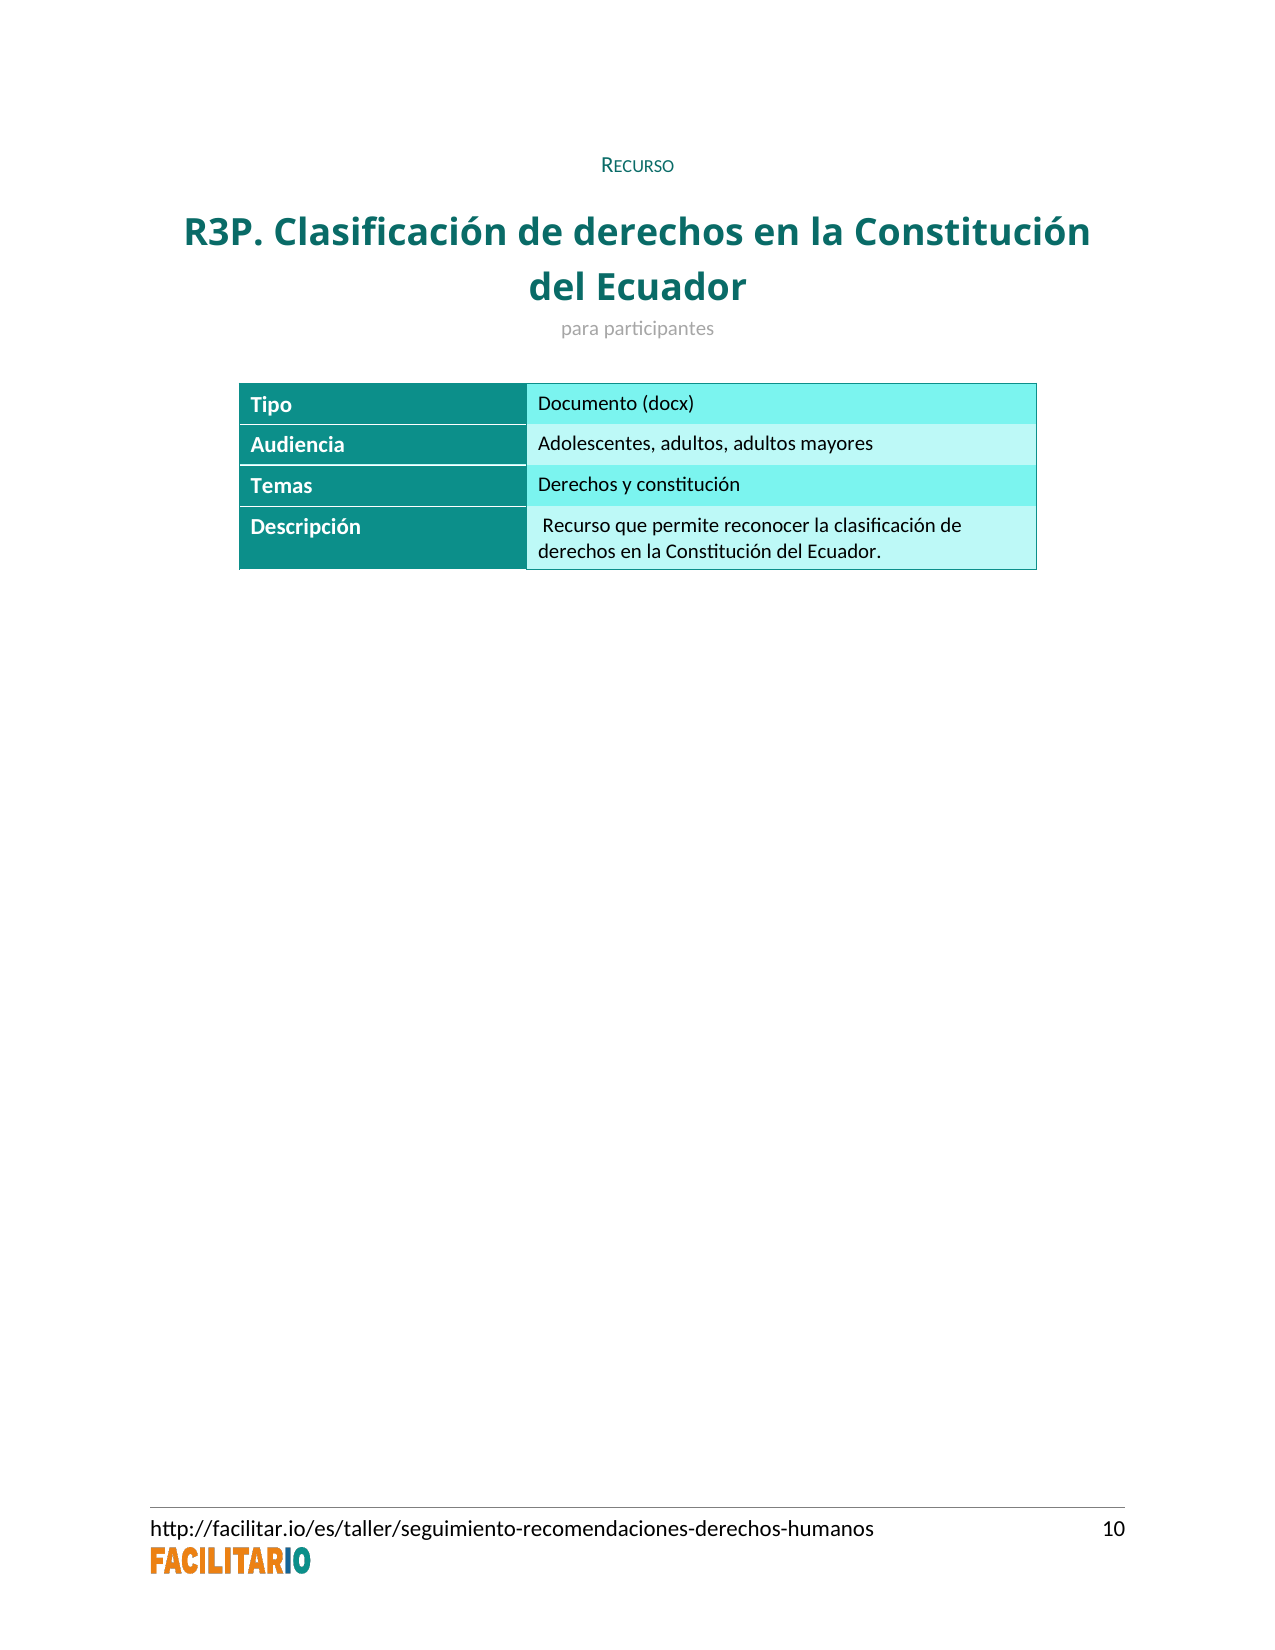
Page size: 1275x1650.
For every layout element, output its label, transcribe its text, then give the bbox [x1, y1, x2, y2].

table_cell Adolescentes, adultos, adultos mayores [527, 424, 1036, 464]
text para participantes [150, 315, 1125, 341]
table_header Tipo [240, 384, 526, 424]
text Recurso [150, 150, 1125, 178]
table_cell Recurso que permite reconocer la clasificación de derechos en la Constitución del Ecuador. [527, 506, 1036, 569]
picture [145, 1544, 315, 1576]
table_cell Audiencia [240, 425, 526, 464]
table_cell Derechos y constitución [527, 465, 1036, 506]
subtitle R3P. Clasificación de derechos en la Constitución del Ecuador [150, 205, 1125, 311]
table_header Documento (docx) [527, 384, 1036, 424]
table_cell Temas [240, 466, 526, 506]
table_cell Descripción [240, 507, 526, 569]
